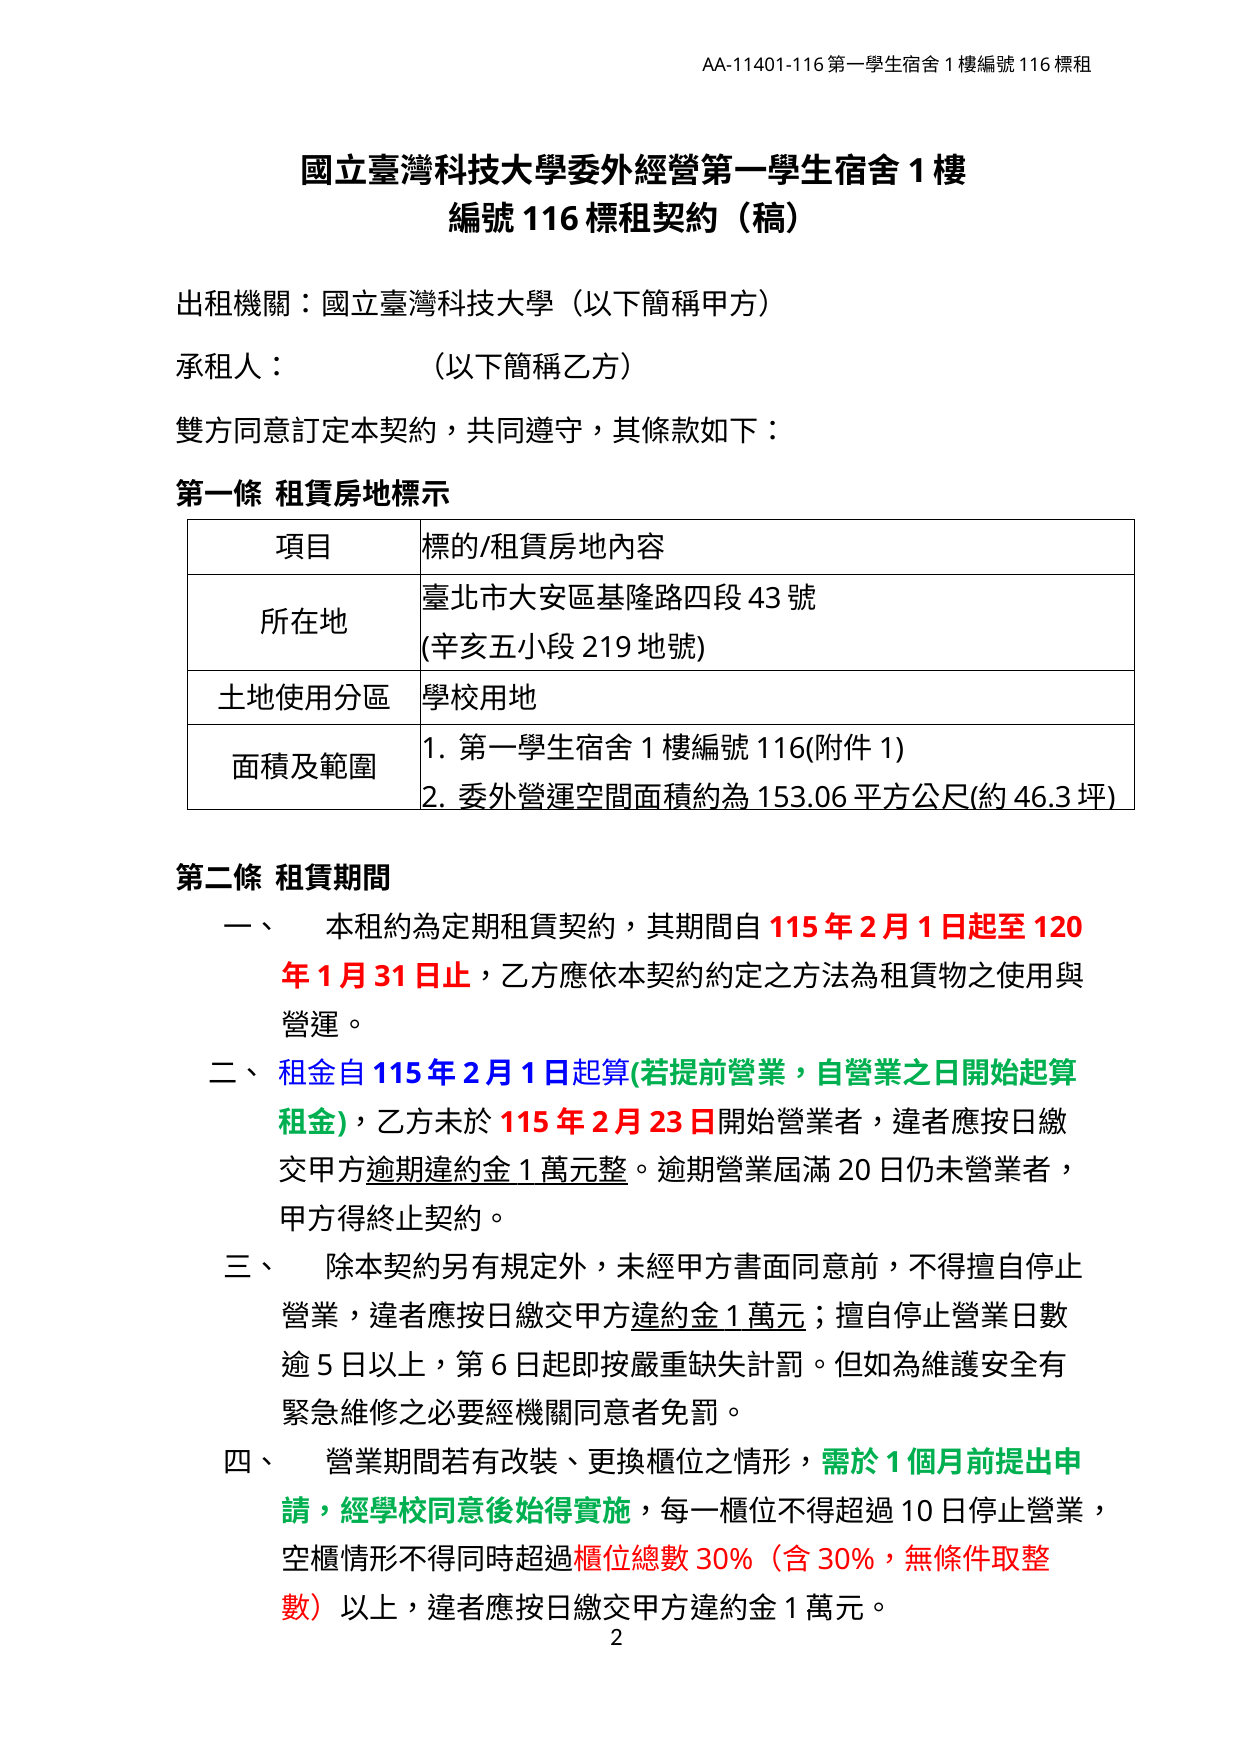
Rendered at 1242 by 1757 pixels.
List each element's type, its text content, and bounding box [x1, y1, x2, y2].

list 營業期間若有改裝、更換櫃位之情形，需於1個月前提出申請，經學校同意後始得實施，每一櫃位不得超過10日停止營業，空櫃情形不得同時超過櫃位總數30%（含30%，無條件取整數）以上，違者應按日繳交甲方違約金1萬元。 [223, 1438, 1092, 1627]
list 除本契約另有規定外，未經甲方書面同意前，不得擅自停止營業，違者應按日繳交甲方違約金1萬元；擅自停止營業日數逾5日以上，第6日起即按嚴重缺失計罰。但如為維護安全有緊急維修之必要經機關同意者免罰。 [223, 1244, 1092, 1432]
table_cell 臺北市大安區基隆路四段43號 (辛亥五小段219地號) [421, 575, 1134, 670]
table_header 標的/租賃房地內容 [421, 520, 1134, 573]
list 租金自115年2月1日起算(若提前營業，自營業之日開始起算租金)，乙方未於 115 年2月23日開始營業者，違者應按日繳交甲方逾期違約金1萬元整。逾期營業屆滿20日仍未營業者，甲方得終止契約。 [208, 1049, 1092, 1238]
list 本租約為定期租賃契約，其期間自115年2月1日起至120年1月31日止，乙方應依本契約約定之方法為租賃物之使用與營運。 [223, 904, 1092, 1043]
table_header 項目 [188, 520, 420, 573]
text 承租人： （以下簡稱乙方） [175, 344, 1092, 386]
text 雙方同意訂定本契約，共同遵守，其條款如下： [175, 407, 1092, 449]
table_cell 土地使用分區 [188, 671, 420, 724]
text 國立臺灣科技大學委外經營第一學生宿舍1樓 [175, 144, 1092, 192]
text 出租機關：國立臺灣科技大學（以下簡稱甲方） [175, 280, 1092, 323]
text 第一條 租賃房地標示 [175, 471, 1092, 513]
text 編號116標租契約（稿） [175, 192, 1092, 241]
table_cell 第一學生宿舍1樓編號116(附件1) 委外營運空間面積約為153.06平方公尺(約46.3坪) [421, 725, 1134, 808]
text 第二條 租賃期間 [175, 855, 1092, 897]
table_cell 面積及範圍 [188, 725, 420, 808]
table_cell 所在地 [188, 575, 420, 670]
table_cell 學校用地 [421, 671, 1134, 724]
